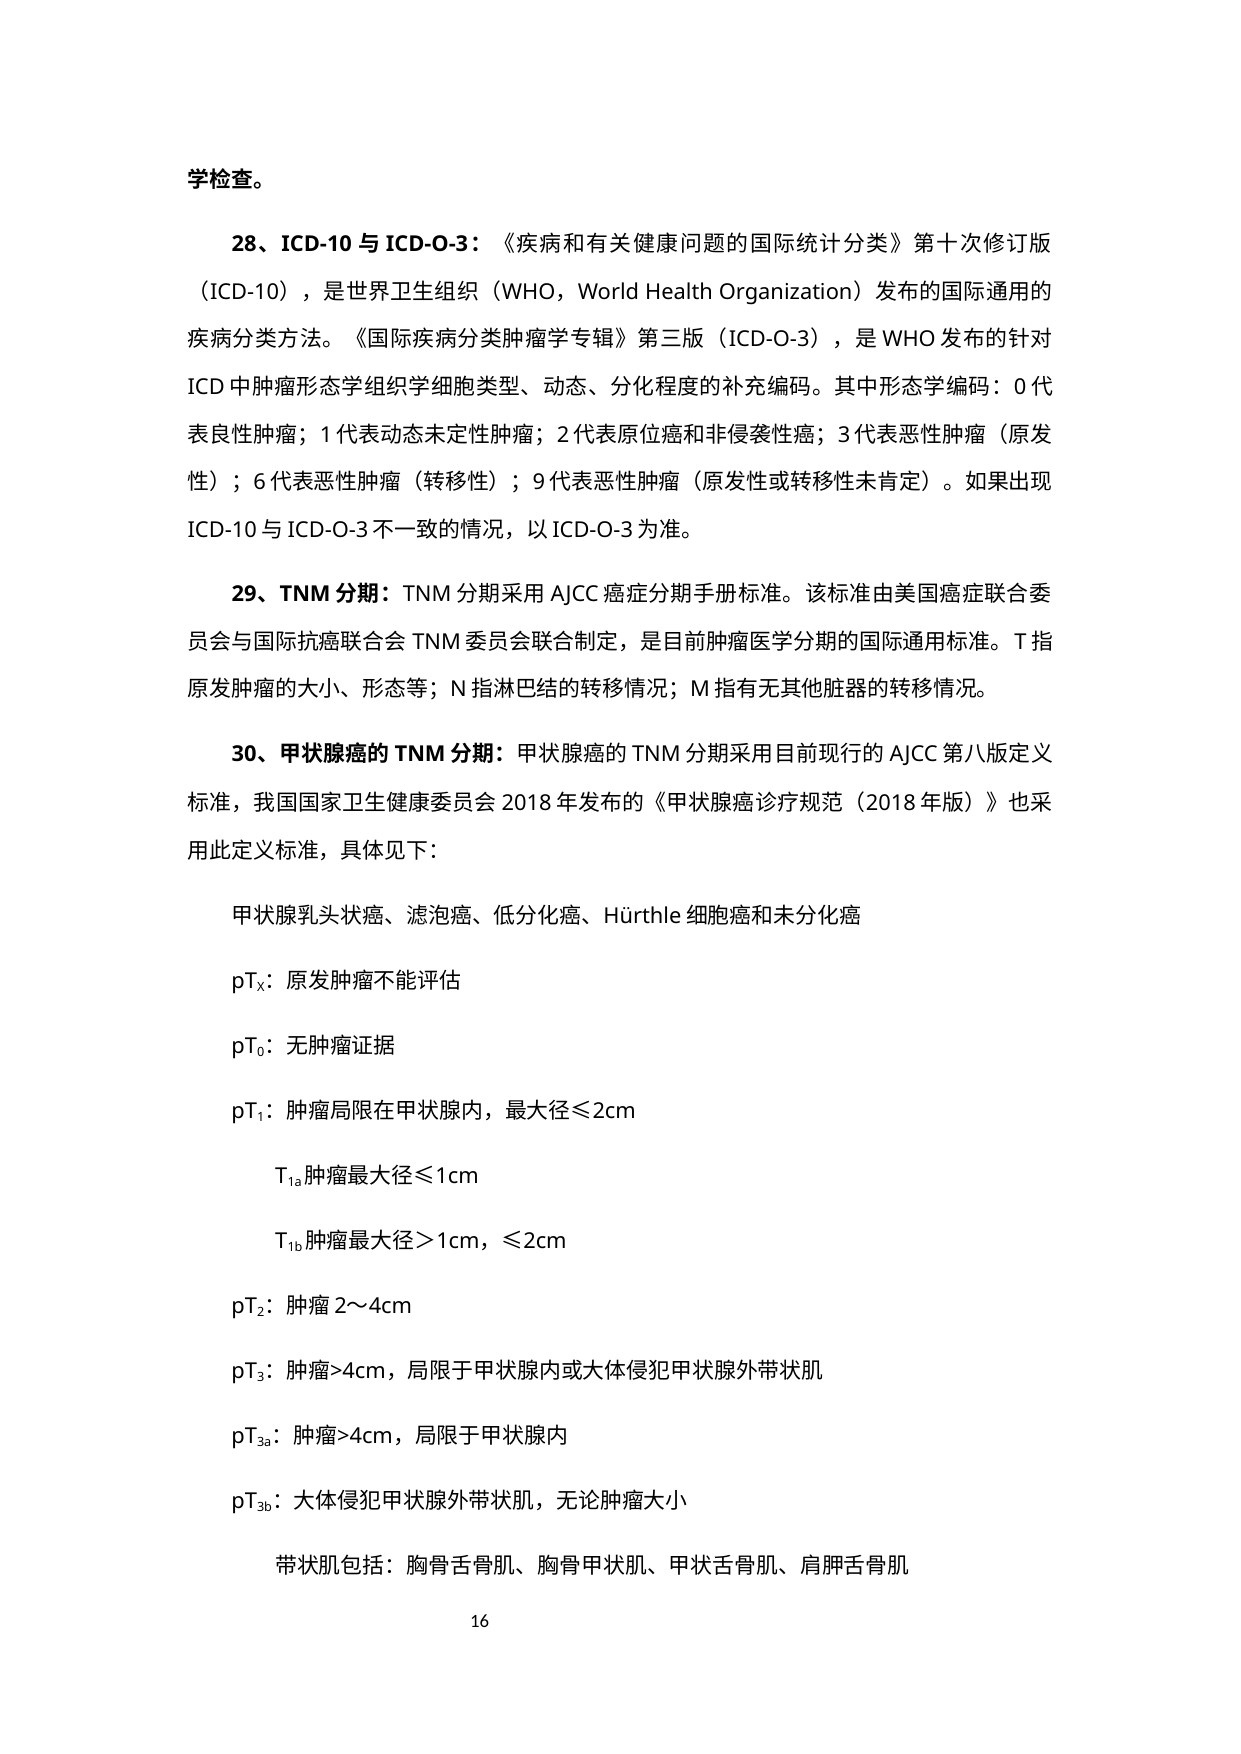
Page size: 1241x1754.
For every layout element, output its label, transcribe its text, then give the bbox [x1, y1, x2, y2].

list pTX：原发肿瘤不能评估 [187, 963, 1053, 996]
list 带状肌包括：胸骨舌骨肌、胸骨甲状肌、甲状舌骨肌、肩胛舌骨肌 [187, 1548, 1053, 1581]
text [187, 162, 1053, 194]
list pT1：肿瘤局限在甲状腺内，最大径≤2cm [187, 1093, 1053, 1126]
list T1a肿瘤最大径≤1cm [187, 1158, 1053, 1191]
list 29、TNM分期：TNM分期采用AJCC癌症分期手册标准。该标准由美国癌症联合委员会与国际抗癌联合会 TNM委员会联合制定，是目前肿瘤医学分期的国际通用标准。T指原发肿瘤的大小、形态等；N指淋巴结的转移情况；M指有无其他脏器的转移情况。 [187, 576, 1053, 703]
list pT3：肿瘤>4cm，局限于甲状腺内或大体侵犯甲状腺外带状肌 [187, 1353, 1053, 1386]
list pT3a：肿瘤>4cm，局限于甲状腺内 [187, 1418, 1053, 1451]
list pT3b：大体侵犯甲状腺外带状肌，无论肿瘤大小 [187, 1483, 1053, 1516]
list pT2：肿瘤2～4cm [187, 1288, 1053, 1321]
list 28、ICD-10与ICD-O-3：《疾病和有关健康问题的国际统计分类》第十次修订版（ICD-10），是世界卫生组织（WHO，World Health Organization）发布的国际通用的疾病分类方法。《国际疾病分类肿瘤学专辑》第三版（ICD-O-3），是WHO发布的针对ICD中肿瘤形态学组织学细胞类型、动态、分化程度的补充编码。其中形态学编码：0代表良性肿瘤；1代表动态未定性肿瘤；2代表原位癌和非侵袭性癌；3代表恶性肿瘤（原发性）；6代表恶性肿瘤（转移性）；9代表恶性肿瘤（原发性或转移性未肯定）。如果出现ICD-10与ICD-O-3不一致的情况，以ICD-O-3为准。 [187, 226, 1053, 543]
list 甲状腺乳头状癌、滤泡癌、低分化癌、Hürthle细胞癌和未分化癌 [187, 898, 1053, 931]
list 30、甲状腺癌的TNM分期：甲状腺癌的TNM分期采用目前现行的AJCC第八版定义标准，我国国家卫生健康委员会2018年发布的《甲状腺癌诊疗规范（2018年版）》也采用此定义标准，具体见下： [187, 736, 1053, 866]
list T1b肿瘤最大径＞1cm，≤2cm [187, 1223, 1053, 1256]
list pT0：无肿瘤证据 [187, 1028, 1053, 1061]
